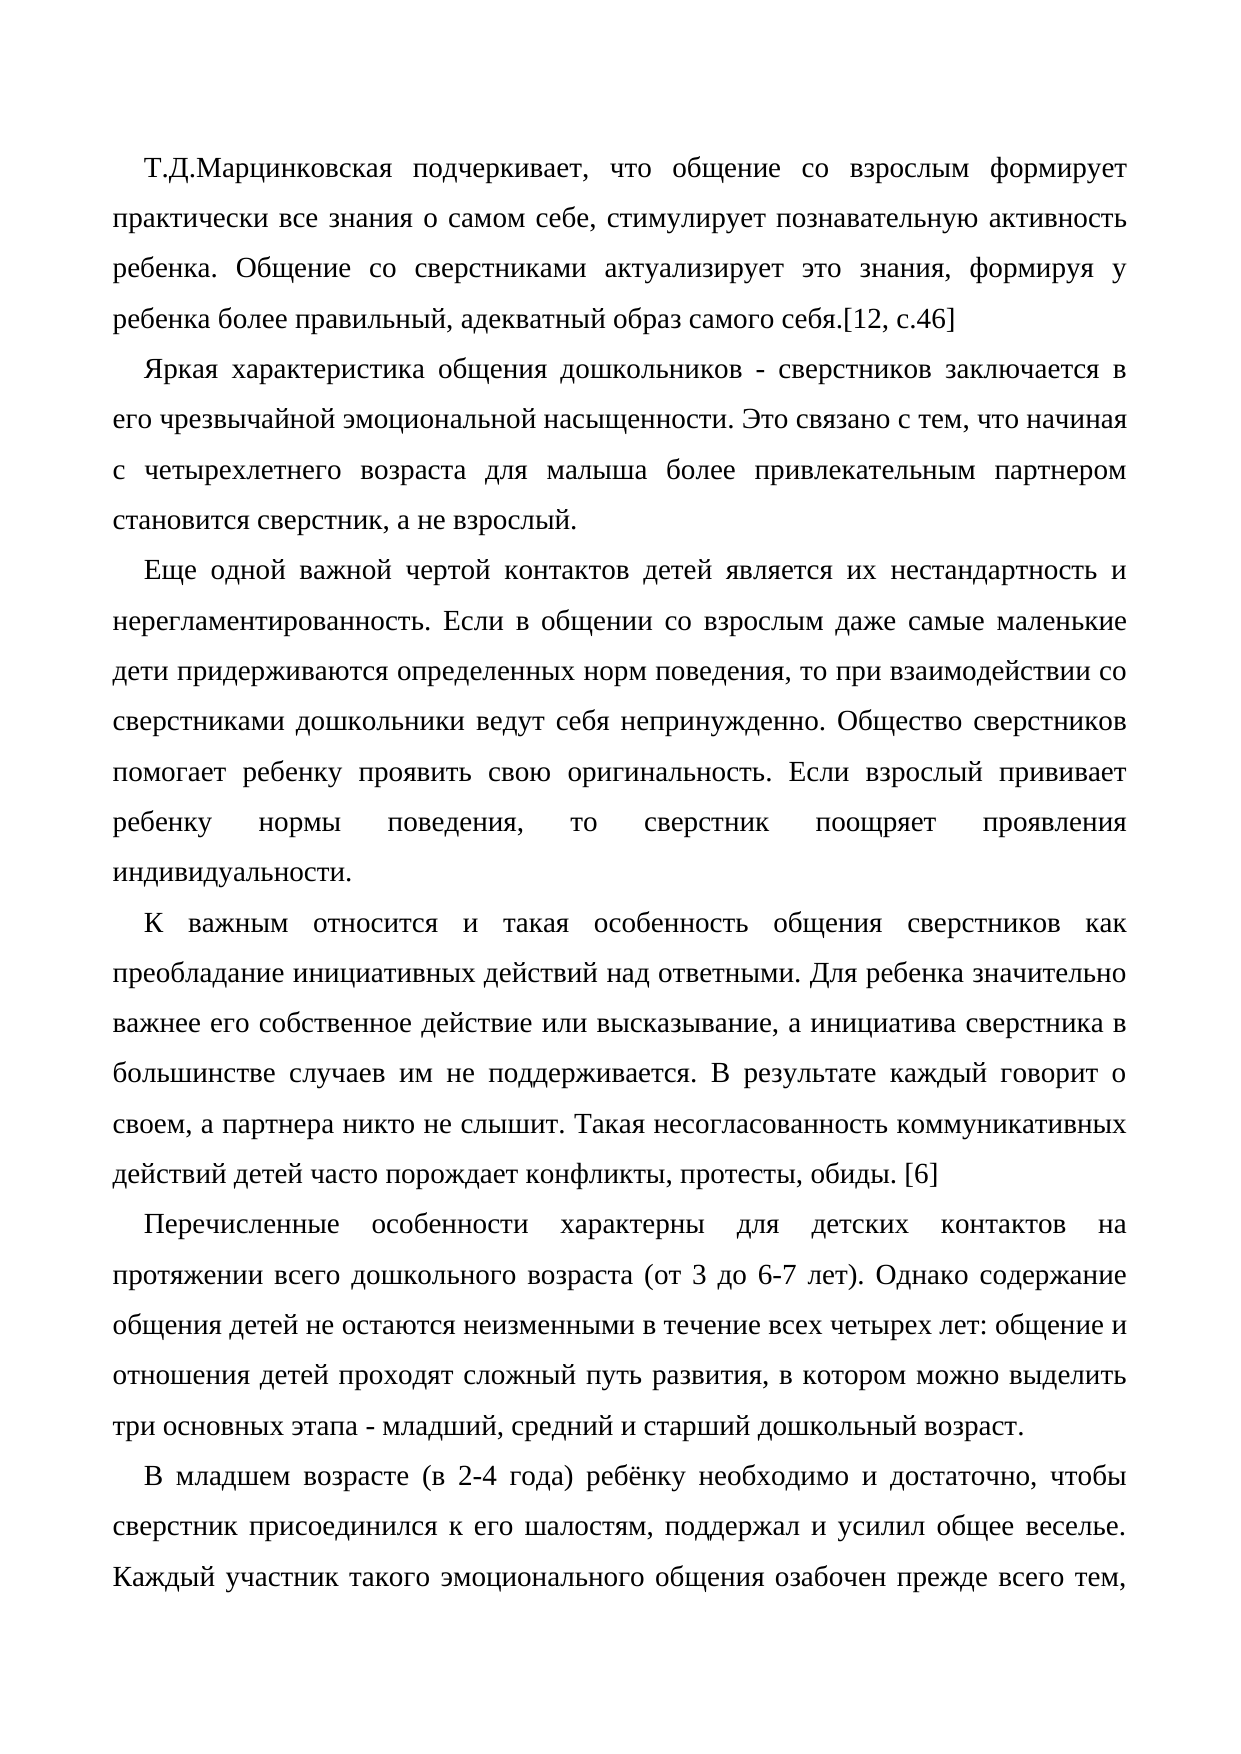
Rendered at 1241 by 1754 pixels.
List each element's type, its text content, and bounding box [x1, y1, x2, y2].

text Перечисленные особенности характерны для детских контактов на протяжении всего дошкольного возраста (от 3 до 6-7 лет). Однако содержание общения детей не остаются неизменными в течение всех четырех лет: общение и отношения детей проходят сложный путь развития, в котором можно выделить три основных этапа - младший, средний и старший дошкольный возраст. [112, 1207, 1128, 1441]
text Т.Д.Марцинковская подчеркивает, что общение со взрослым формирует практически все знания о самом себе, стимулирует познавательную активность ребенка. Общение со сверстниками актуализирует это знания, формируя у ребенка более правильный, адекватный образ самого себя.[12, с.46] [112, 150, 1128, 334]
text Яркая характеристика общения дошкольников - сверстников заключается в его чрезвычайной эмоциональной насыщенности. Это связано с тем, что начиная с четырехлетнего возраста для малыша более привлекательным партнером становится сверстник, а не взрослый. [112, 351, 1128, 536]
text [112, 1458, 1128, 1592]
text Еще одной важной чертой контактов детей является их нестандартность и нерегламентированность. Если в общении со взрослым даже самые маленькие дети придерживаются определенных норм поведения, то при взаимодействии со сверстниками дошкольники ведут себя непринужденно. Общество сверстников помогает ребенку проявить свою оригинальность. Если взрослый прививает ребенку нормы поведения, то сверстник поощряет проявления индивидуальности. [112, 552, 1128, 888]
text К важным относится и такая особенность общения сверстников как преобладание инициативных действий над ответными. Для ребенка значительно важнее его собственное действие или высказывание, а инициатива сверстника в большинстве случаев им не поддерживается. В результате каждый говорит о своем, а партнера никто не слышит. Такая несогласованность коммуникативных действий детей часто порождает конфликты, протесты, обиды. [6] [112, 905, 1128, 1190]
